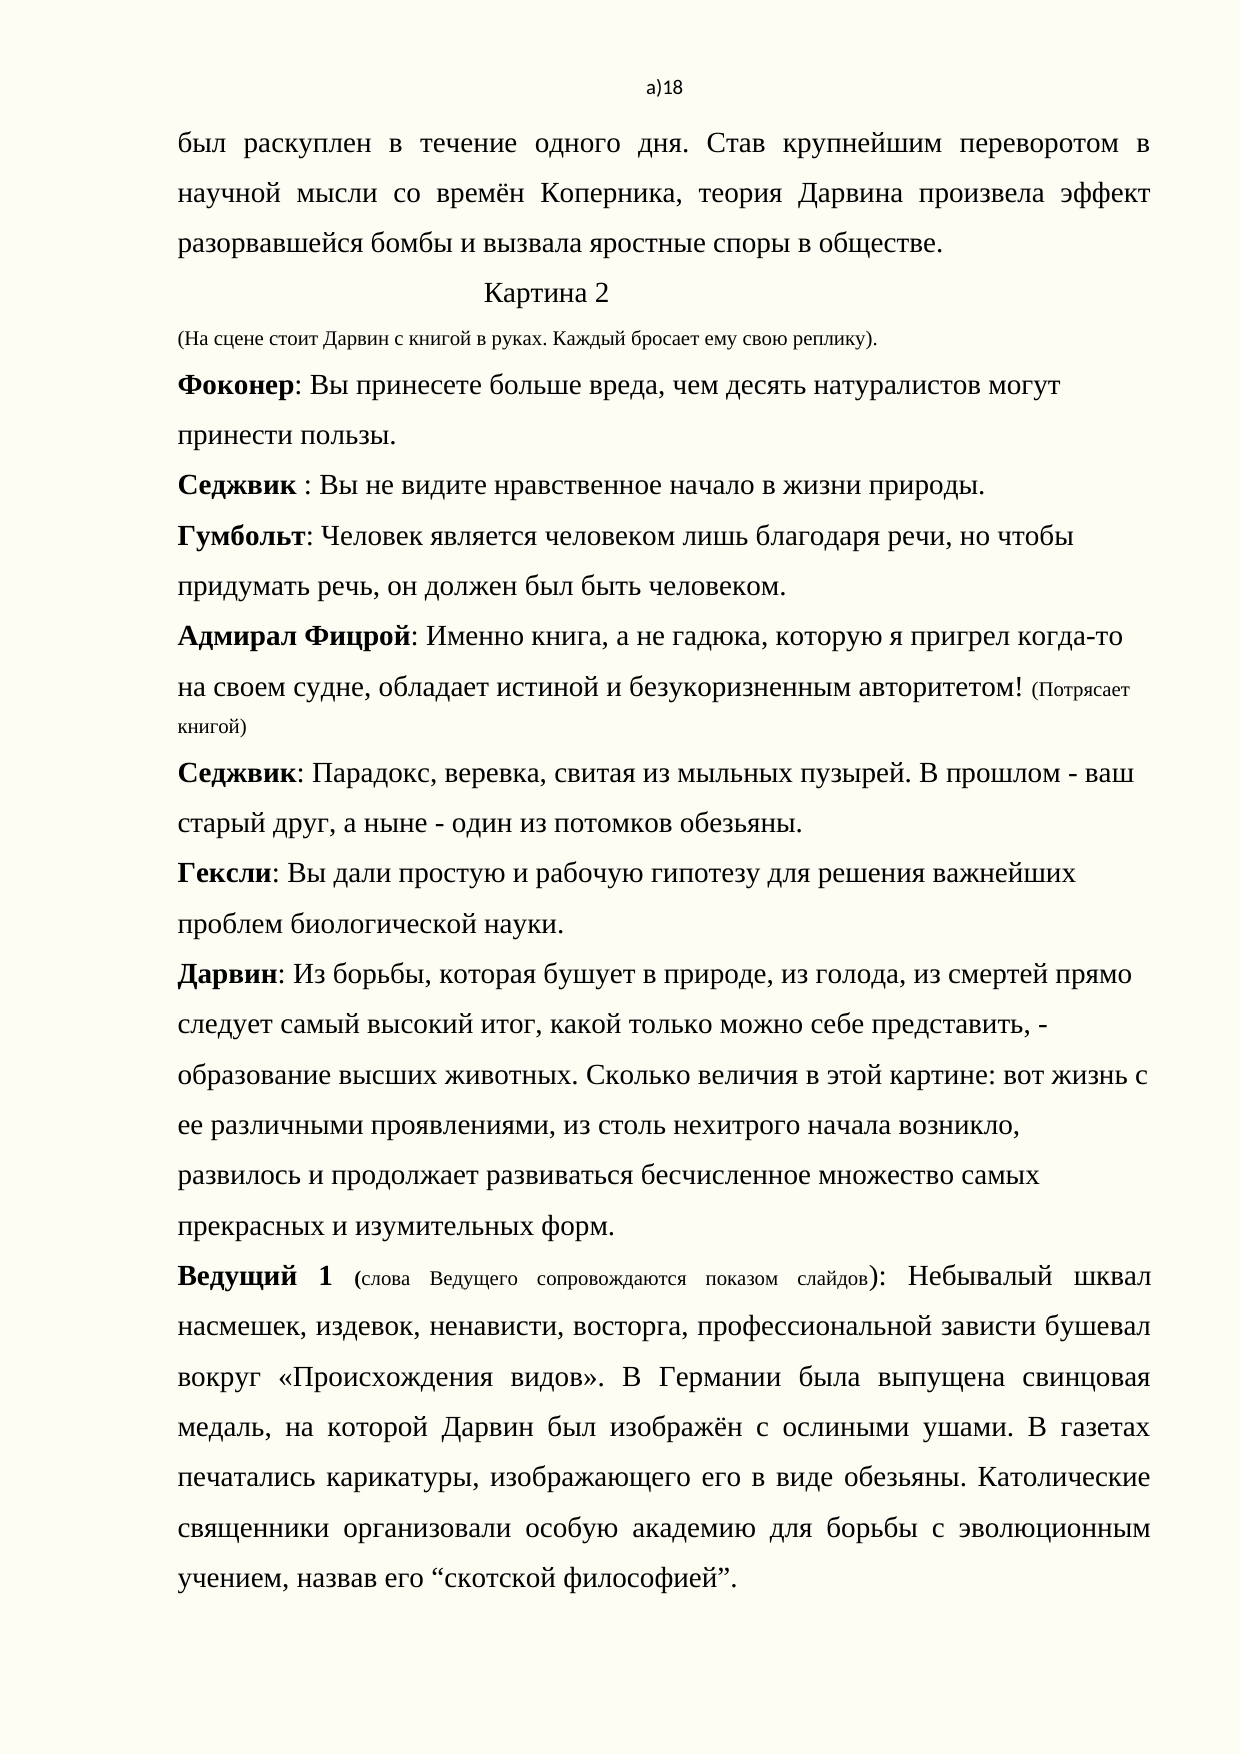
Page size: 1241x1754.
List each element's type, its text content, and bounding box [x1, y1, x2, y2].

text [177, 125, 1152, 259]
text Картина 2 [177, 276, 1152, 309]
text (На сцене стоит Дарвин с книгой в руках. Каждый бросает ему свою реплику). Фоконер: Вы принесете больше вреда, чем десять натуралистов могут принести пользы. Седжвик : Вы не видите нравственное начало в жизни природы. Гумбольт: Человек является человеком лишь благодаря речи, но чтобы придумать речь, он должен был быть человеком. Адмирал Фицрой: Именно книга, а не гадюка, которую я пригрел когда-то на своем судне, обладает истиной и безукоризненным авторитетом! (Потрясает книгой) Седжвик: Парадокс, веревка, свитая из мыльных пузырей. В прошлом - ваш старый друг, а ныне - один из потомков обезьяны. [177, 326, 1152, 839]
text Дарвин: Из борьбы, которая бушует в природе, из голода, из смертей прямо следует самый высокий итог, какой только можно себе представить, - образование высших животных. Сколько величия в этой картине: вот жизнь с ее различными проявлениями, из столь нехитрого начала возникло, развилось и продолжает развиваться бесчисленное множество самых прекрасных и изумительных форм. [177, 956, 1152, 1241]
text Ведущий 1 (слова Ведущего сопровождаются показом слайдов): Небывалый шквал насмешек, издевок, ненависти, восторга, профессиональной зависти бушевал вокруг «Происхождения видов». В Германии была выпущена свинцовая медаль, на которой Дарвин был изображён с ослиными ушами. В газетах печатались карикатуры, изображающего его в виде обезьяны. Католические священники организовали особую академию для борьбы с эволюционным учением, назвав его “скотской философией”. [177, 1258, 1152, 1593]
text Гексли: Вы дали простую и рабочую гипотезу для решения важнейших проблем биологической науки. [177, 856, 1152, 939]
